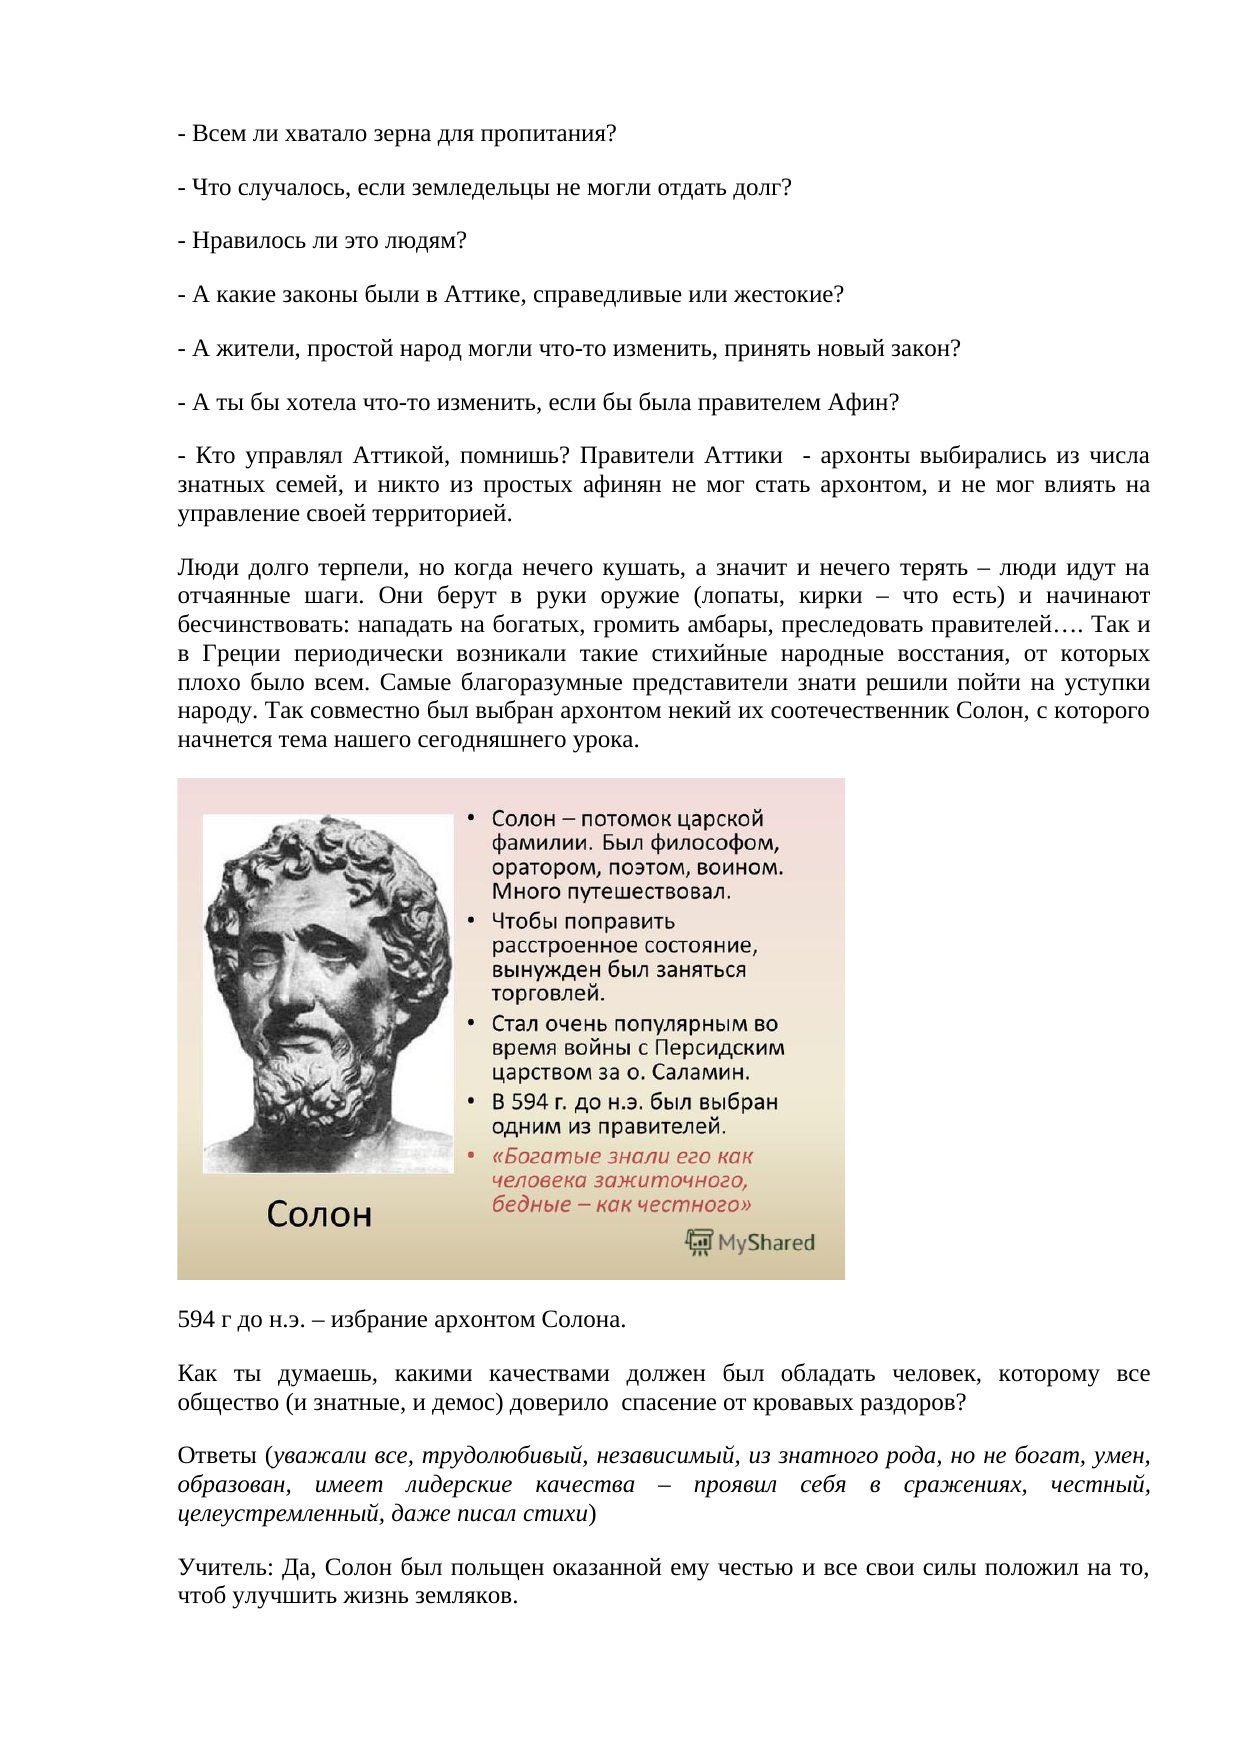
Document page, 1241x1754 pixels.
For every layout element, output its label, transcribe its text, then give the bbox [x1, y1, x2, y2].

text Ответы (уважали все, трудолюбивый, независимый, из знатного рода, но не богат, умен, образован, имеет лидерские качества – проявил себя в сражениях, честный, целеустремленный, даже писал стихи) [177, 1440, 1152, 1527]
text 594 г до н.э. – избрание архонтом Солона. [177, 1304, 1152, 1333]
text - Что случалось, если земледельцы не могли отдать долг? [177, 172, 1152, 201]
text Учитель: Да, Солон был польщен оказанной ему честью и все свои силы положил на то, чтоб улучшить жизнь земляков. [177, 1552, 1152, 1609]
text - А жители, простой народ могли что-то изменить, принять новый закон? [177, 333, 1152, 362]
picture [177, 778, 846, 1280]
text Люди долго терпели, но когда нечего кушать, а значит и нечего терять – люди идут на отчаянные шаги. Они берут в руки оружие (лопаты, кирки – что есть) и начинают бесчинствовать: нападать на богатых, громить амбары, преследовать правителей…. Так и в Греции периодически возникали такие стихийные народные восстания, от которых плохо было всем. Самые благоразумные представители знати решили пойти на уступки народу. Так совместно был выбран архонтом некий их соотечественник Солон, с которого начнется тема нашего сегодняшнего урока. [177, 552, 1152, 753]
text - А ты бы хотела что-то изменить, если бы была правителем Афин? [177, 387, 1152, 416]
text - Нравилось ли это людям? [177, 226, 1152, 254]
text - Всем ли хватало зерна для пропитания? [177, 118, 1152, 147]
text Как ты думаешь, какими качествами должен был обладать человек, которому все общество (и знатные, и демос) доверило спасение от кровавых раздоров? [177, 1358, 1152, 1415]
text - Кто управлял Аттикой, помнишь? Правители Аттики - архонты выбирались из числа знатных семей, и никто из простых афинян не мог стать архонтом, и не мог влиять на управление своей территорией. [177, 441, 1152, 527]
text - А какие законы были в Аттике, справедливые или жестокие? [177, 279, 1152, 308]
